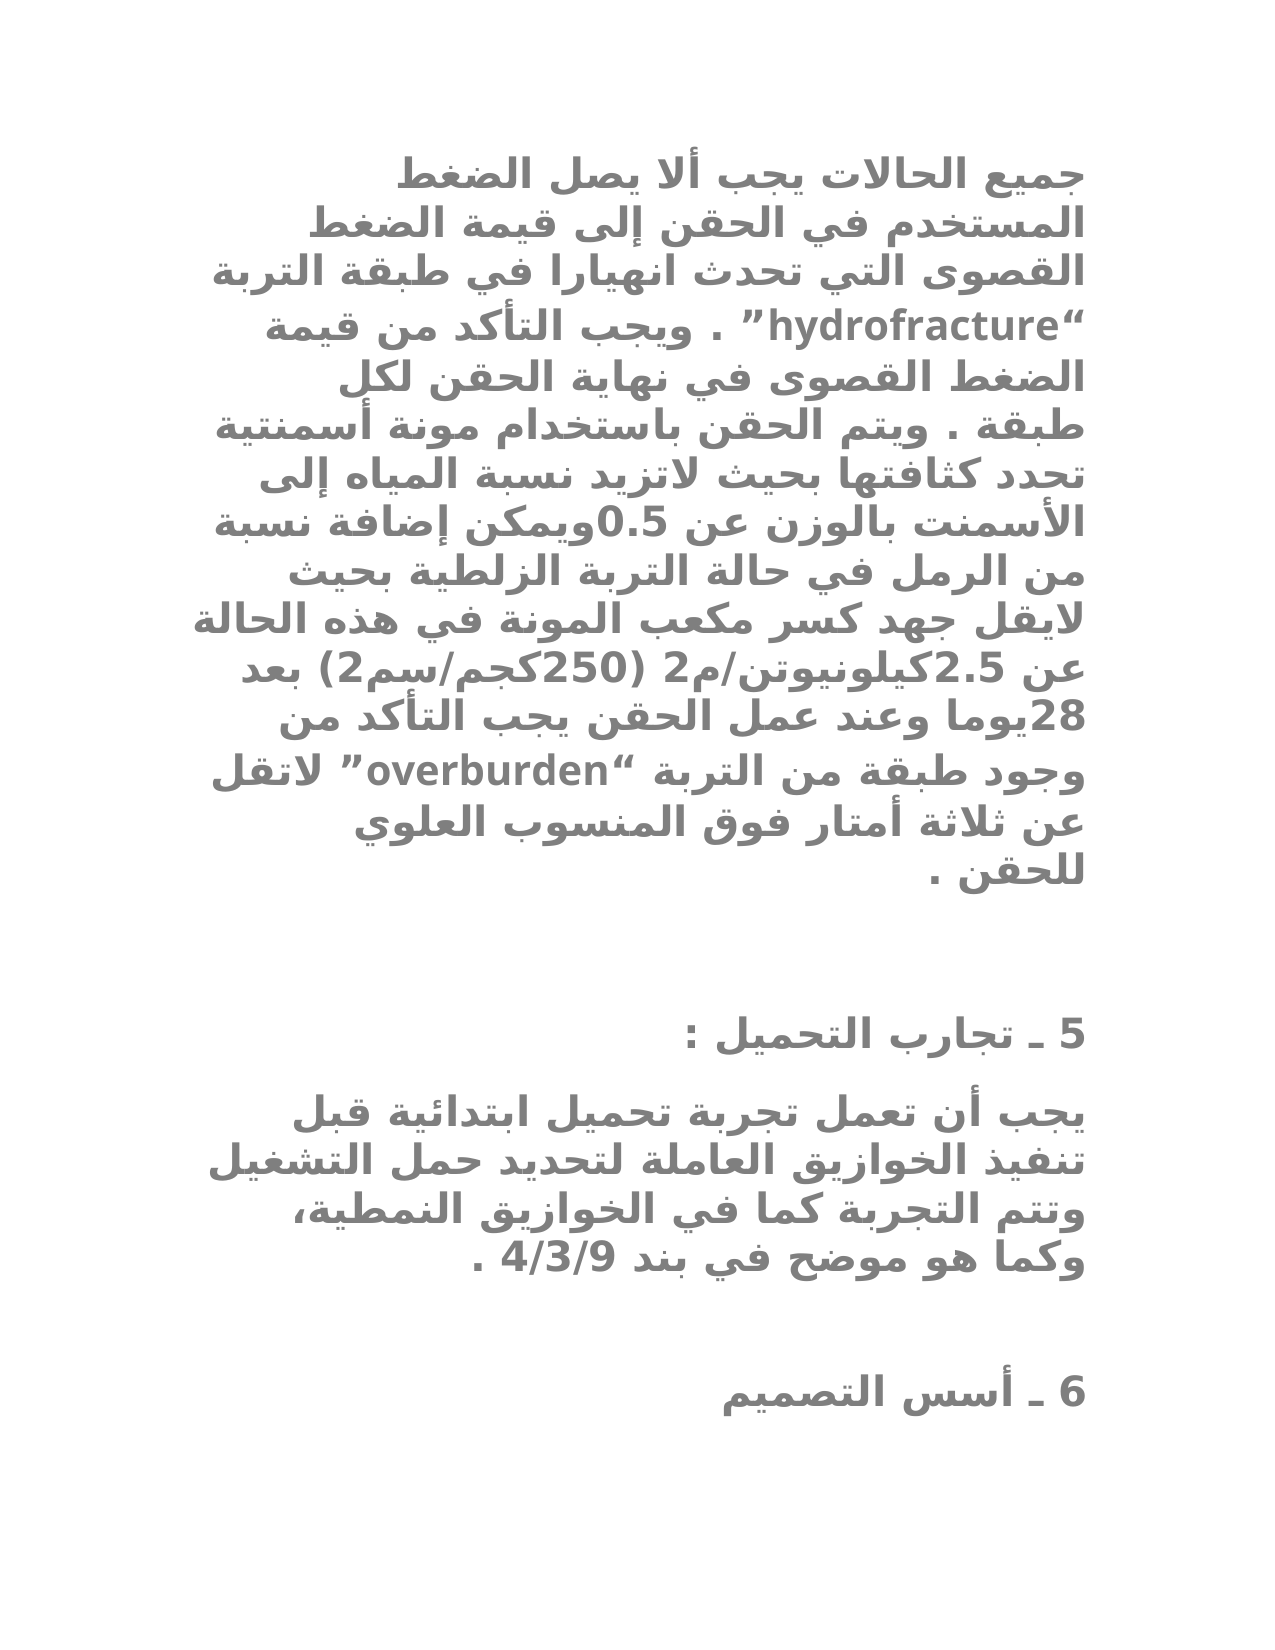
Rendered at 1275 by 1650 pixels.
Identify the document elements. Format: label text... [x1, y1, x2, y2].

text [187, 150, 1087, 894]
text يجب أن تعمل تجربة تحميل ابتدائية قبل تنفيذ الخوازيق العاملة لتحديد حمل التشغيل وتتم التجربة كما في الخوازيق النمطية، وكما هو موضح في بند 4/3/9 . [187, 1087, 1087, 1282]
subtitle 6 ـ أسس التصميم [187, 1367, 1087, 1416]
text 5 ـ تجارب التحميل : [187, 1010, 1087, 1058]
